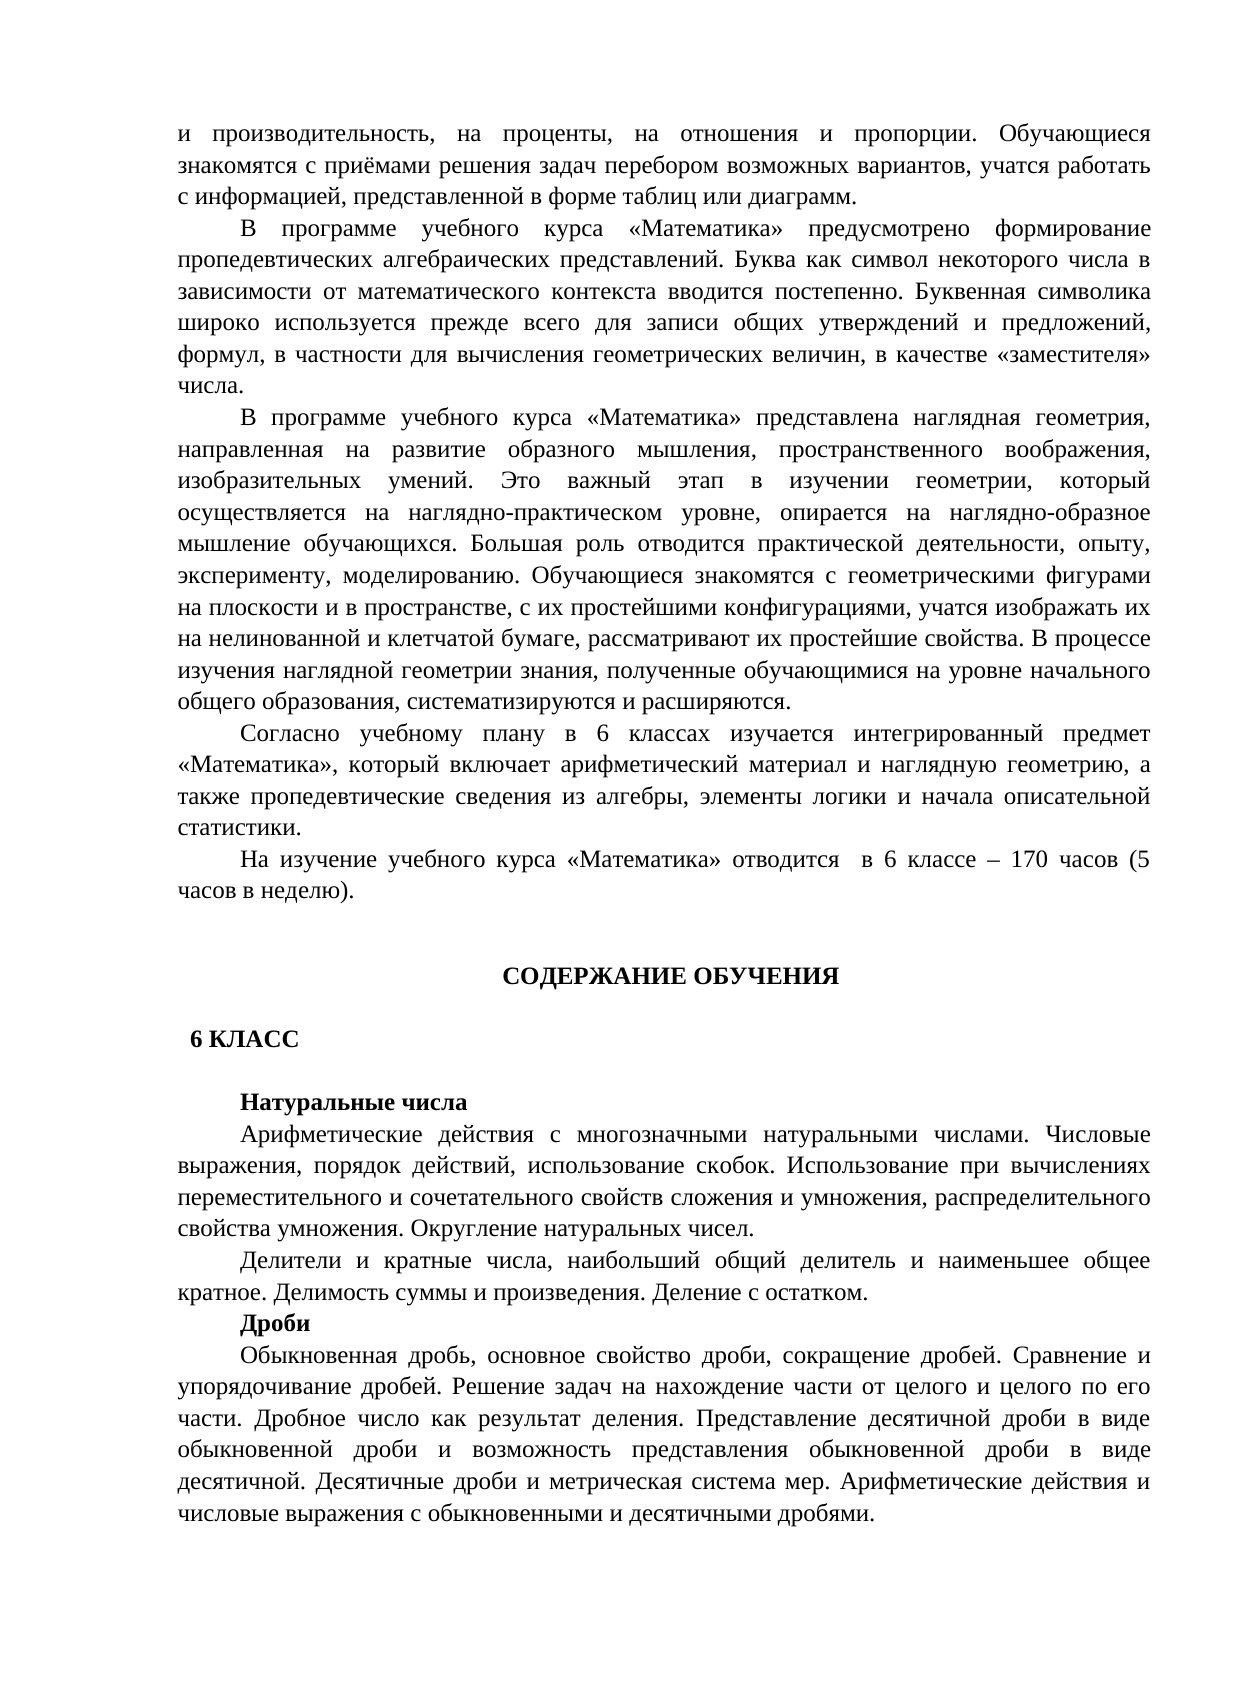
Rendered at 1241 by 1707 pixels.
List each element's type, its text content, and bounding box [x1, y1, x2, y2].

text В программе учебного курса «Математика» представлена наглядная геометрия, направленная на развитие образного мышления, пространственного воображения, изобразительных умений. Это важный этап в изучении геометрии, который осуществляется на наглядно-практическом уровне, опирается на наглядно-образное мышление обучающихся. Большая роль отводится практической деятельности, опыту, эксперименту, моделированию. Обучающиеся знакомятся с геометрическими фигурами на плоскости и в пространстве, с их простейшими конфигурациями, учатся изображать их на нелинованной и клетчатой бумаге, рассматривают их простейшие свойства. В процессе изучения наглядной геометрии знания, полученные обучающимися на уровне начального общего образования, систематизируются и расширяются. [177, 402, 1152, 715]
text Натуральные числа [177, 1087, 1152, 1116]
text Согласно учебному плану в 6 классах изучается интегрированный предмет «Математика», который включает арифметический материал и наглядную геометрию, а также пропедевтические сведения из алгебры, элементы логики и начала описательной статистики. [177, 718, 1152, 841]
text Дроби [177, 1308, 1152, 1337]
text СОДЕРЖАНИЕ ОБУЧЕНИЯ [190, 961, 1152, 990]
text В программе учебного курса «Математика» предусмотрено формирование пропедевтических алгебраических представлений. Буква как символ некоторого числа в зависимости от математического контекста вводится постепенно. Буквенная символика широко используется прежде всего для записи общих утверждений и предложений, формул, в частности для вычисления геометрических величин, в качестве «заместителя» числа. [177, 213, 1152, 399]
text На изучение учебного курса «Математика» отводится в 6 классе – 170 часов (5 часов в неделю). [177, 844, 1152, 904]
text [177, 118, 1152, 210]
text Обыкновенная дробь, основное свойство дроби, сокращение дробей. Сравнение и упорядочивание дробей. Решение задач на нахождение части от целого и целого по его части. Дробное число как результат деления. Представление десятичной дроби в виде обыкновенной дроби и возможность представления обыкновенной дроби в виде десятичной. Десятичные дроби и метрическая система мер. Арифметические действия и числовые выражения с обыкновенными и десятичными дробями. [177, 1340, 1152, 1526]
text Арифметические действия с многозначными натуральными числами. Числовые выражения, порядок действий, использование скобок. Использование при вычислениях переместительного и сочетательного свойств сложения и умножения, распределительного свойства умножения. Округление натуральных чисел. [177, 1119, 1152, 1242]
text 6 КЛАСС [190, 1024, 1152, 1053]
text Делители и кратные числа, наибольший общий делитель и наименьшее общее кратное. Делимость суммы и произведения. Деление с остатком. [177, 1245, 1152, 1305]
